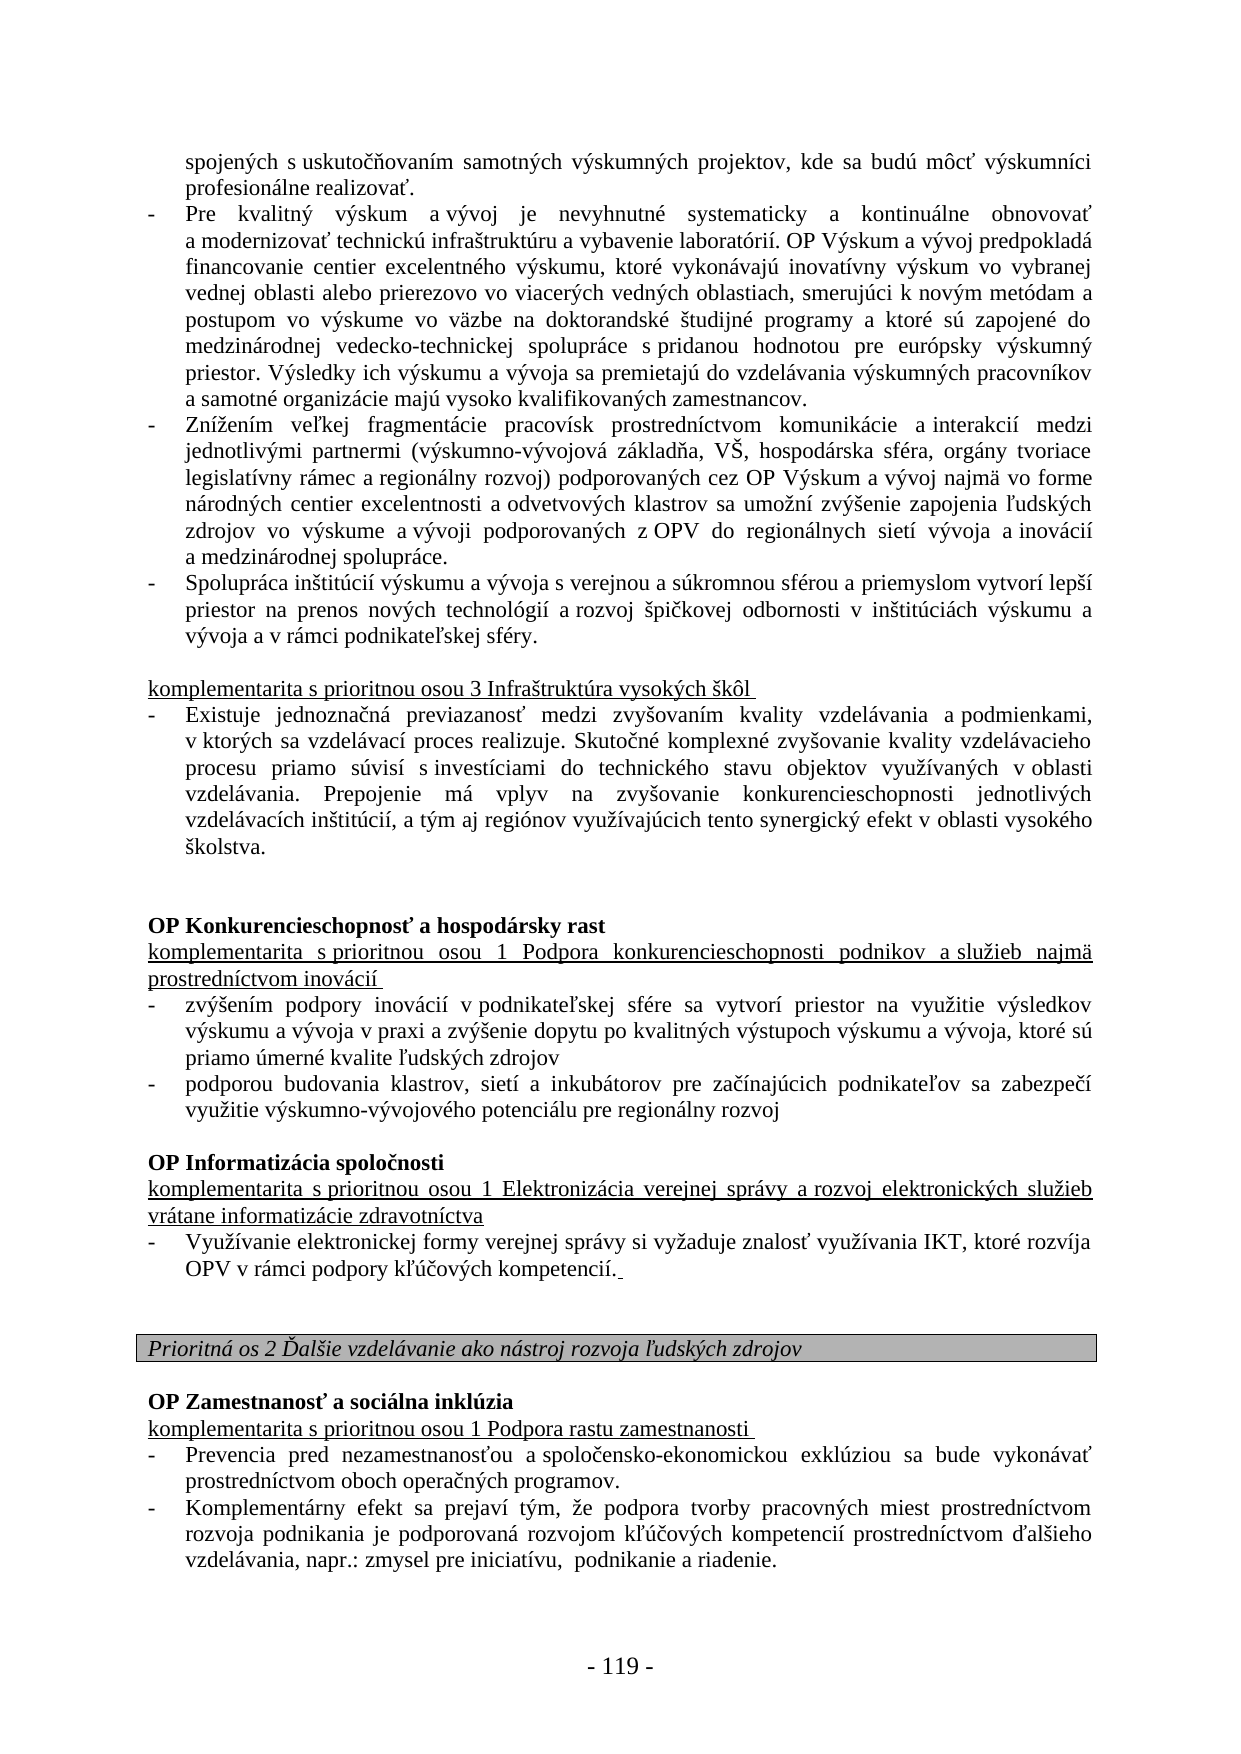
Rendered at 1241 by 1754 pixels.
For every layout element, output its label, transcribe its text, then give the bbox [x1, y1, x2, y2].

text komplementarita s prioritnou osou 1 Podpora konkurencieschopnosti podnikov a služieb najmä prostredníctvom inovácií [148, 963, 1092, 991]
list Prevencia pred nezamestnanosťou a spoločensko-ekonomickou exklúziou sa bude vykonávať prostredníctvom oboch operačných programov. [148, 1441, 1092, 1494]
list Komplementárny efekt sa prejaví tým, že podpora tvorby pracovných miest prostredníctvom rozvoja podnikania je podporovaná rozvojom kľúčových kompetencií prostredníctvom ďalšieho vzdelávania, napr.: zmysel pre iniciatívu, podnikanie a riadenie. [148, 1494, 1092, 1573]
text komplementarita s prioritnou osou 1 Podpora konkurencieschopnosti podnikov a služieb najmä prostredníctvom inovácií [148, 938, 1092, 961]
list Pre kvalitný výskum a vývoj je nevyhnutné systematicky a kontinuálne obnovovať a modernizovať technickú infraštruktúru a vybavenie laboratórií. OP Výskum a vývoj predpokladá financovanie centier excelentného výskumu, ktoré vykonávajú inovatívny výskum vo vybranej vednej oblasti alebo prierezovo vo viacerých vedných oblastiach, smerujúci k novým metódam a postupom vo výskume vo väzbe na doktorandské študijné programy a ktoré sú zapojené do medzinárodnej vedecko-technickej spolupráce s pridanou hodnotou pre európsky výskumný priestor. Výsledky ich výskumu a vývoja sa premietajú do vzdelávania výskumných pracovníkov a samotné organizácie majú vysoko kvalifikovaných zamestnancov. [147, 200, 1092, 411]
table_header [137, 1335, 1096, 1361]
text OP Konkurencieschopnosť a hospodársky rast [148, 912, 1092, 938]
text - Existuje jednoznačná previazanosť medzi zvyšovaním kvality vzdelávania a podmienkami, v ktorých sa vzdelávací proces realizuje. Skutočné komplexné zvyšovanie kvality vzdelávacieho procesu priamo súvisí s investíciami do technického stavu objektov využívaných v oblasti vzdelávania. Prepojenie má vplyv na zvyšovanie konkurencieschopnosti jednotlivých vzdelávacích inštitúcií, a tým aj regiónov využívajúcich tento synergický efekt v oblasti vysokého školstva. [148, 701, 1092, 859]
text OP Zamestnanosť a sociálna inklúzia [148, 1388, 1092, 1415]
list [147, 148, 1092, 200]
text komplementarita s prioritnou osou 1 Elektronizácia verejnej správy a rozvoj elektronických služieb vrátane informatizácie zdravotníctva [148, 1200, 1092, 1228]
text OP Informatizácia spoločnosti [148, 1149, 1092, 1176]
text - podporou budovania klastrov, sietí a inkubátorov pre začínajúcich podnikateľov sa zabezpečí využitie výskumno-vývojového potenciálu pre regionálny rozvoj [148, 1070, 1092, 1123]
text komplementarita s prioritnou osou 1 Elektronizácia verejnej správy a rozvoj elektronických služieb vrátane informatizácie zdravotníctva [148, 1176, 1092, 1198]
text - Spolupráca inštitúcií výskumu a vývoja s verejnou a súkromnou sférou a priemyslom vytvorí lepší priestor na prenos nových technológií a rozvoj špičkovej odbornosti v inštitúciách výskumu a vývoja a v rámci podnikateľskej sféry. [148, 569, 1092, 648]
text komplementarita s prioritnou osou 1 Podpora rastu zamestnanosti [148, 1415, 1092, 1441]
list zvýšením podpory inovácií v podnikateľskej sfére sa vytvorí priestor na využitie výsledkov výskumu a vývoja v praxi a zvýšenie dopytu po kvalitných výstupoch výskumu a vývoja, ktoré sú priamo úmerné kvalite ľudských zdrojov [148, 991, 1092, 1070]
text komplementarita s prioritnou osou 3 Infraštruktúra vysokých škôl [148, 675, 1092, 701]
list Využívanie elektronickej formy verejnej správy si vyžaduje znalosť využívania IKT, ktoré rozvíja OPV v rámci podpory kľúčových kompetencií. [148, 1228, 1092, 1281]
list Znížením veľkej fragmentácie pracovísk prostredníctvom komunikácie a interakcií medzi jednotlivými partnermi (výskumno-vývojová základňa, VŠ, hospodárska sféra, orgány tvoriace legislatívny rámec a regionálny rozvoj) podporovaných cez OP Výskum a vývoj najmä vo forme národných centier excelentnosti a odvetvových klastrov sa umožní zvýšenie zapojenia ľudských zdrojov vo výskume a vývoji podporovaných z OPV do regionálnych sietí vývoja a inovácií a medzinárodnej spolupráce. [148, 411, 1092, 569]
